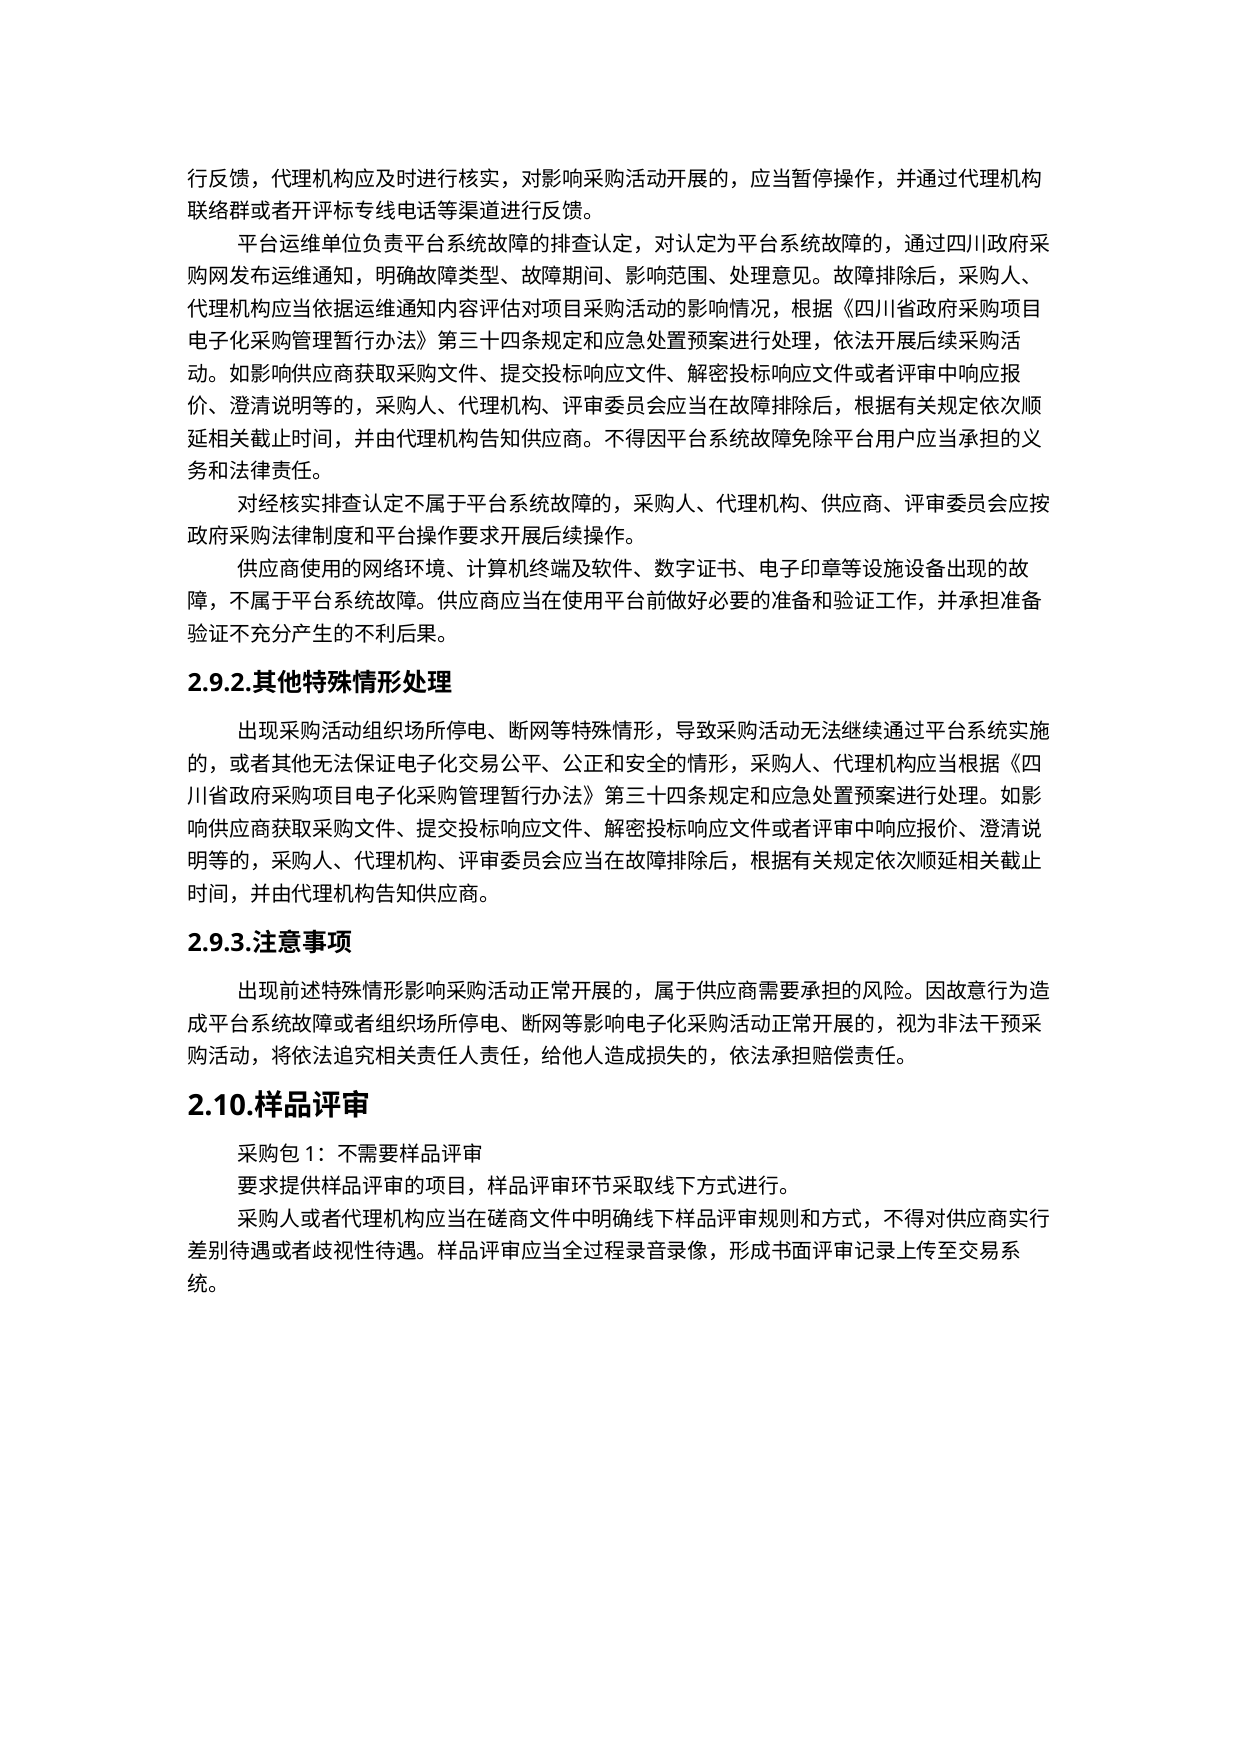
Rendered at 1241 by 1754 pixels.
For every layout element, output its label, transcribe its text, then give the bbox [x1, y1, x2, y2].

text 采购人或者代理机构应当在磋商文件中明确线下样品评审规则和方式，不得对供应商实行差别待遇或者歧视性待遇。样品评审应当全过程录音录像，形成书面评审记录上传至交易系统。 [187, 1202, 1053, 1299]
text 2.9.3.注意事项 [187, 909, 1053, 974]
text 出现采购活动组织场所停电、断网等特殊情形，导致采购活动无法继续通过平台系统实施的，或者其他无法保证电子化交易公平、公正和安全的情形，采购人、代理机构应当根据《四川省政府采购项目电子化采购管理暂行办法》第三十四条规定和应急处置预案进行处理。如影响供应商获取采购文件、提交投标响应文件、解密投标响应文件或者评审中响应报价、澄清说明等的，采购人、代理机构、评审委员会应当在故障排除后，根据有关规定依次顺延相关截止时间，并由代理机构告知供应商。 [187, 714, 1053, 909]
text 采购包1：不需要样品评审 [187, 1137, 1053, 1169]
text 2.9.2.其他特殊情形处理 [187, 649, 1053, 714]
text 对经核实排查认定不属于平台系统故障的，采购人、代理机构、供应商、评审委员会应按政府采购法律制度和平台操作要求开展后续操作。 [187, 487, 1053, 552]
text 2.10.样品评审 [187, 1072, 1053, 1137]
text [187, 162, 1053, 227]
text 要求提供样品评审的项目，样品评审环节采取线下方式进行。 [187, 1169, 1053, 1202]
text 平台运维单位负责平台系统故障的排查认定，对认定为平台系统故障的，通过四川政府采购网发布运维通知，明确故障类型、故障期间、影响范围、处理意见。故障排除后，采购人、代理机构应当依据运维通知内容评估对项目采购活动的影响情况，根据《四川省政府采购项目电子化采购管理暂行办法》第三十四条规定和应急处置预案进行处理，依法开展后续采购活动。如影响供应商获取采购文件、提交投标响应文件、解密投标响应文件或者评审中响应报价、澄清说明等的，采购人、代理机构、评审委员会应当在故障排除后，根据有关规定依次顺延相关截止时间，并由代理机构告知供应商。不得因平台系统故障免除平台用户应当承担的义务和法律责任。 [187, 227, 1053, 487]
text 供应商使用的网络环境、计算机终端及软件、数字证书、电子印章等设施设备出现的故障，不属于平台系统故障。供应商应当在使用平台前做好必要的准备和验证工作，并承担准备验证不充分产生的不利后果。 [187, 552, 1053, 649]
text 出现前述特殊情形影响采购活动正常开展的，属于供应商需要承担的风险。因故意行为造成平台系统故障或者组织场所停电、断网等影响电子化采购活动正常开展的，视为非法干预采购活动，将依法追究相关责任人责任，给他人造成损失的，依法承担赔偿责任。 [187, 974, 1053, 1072]
